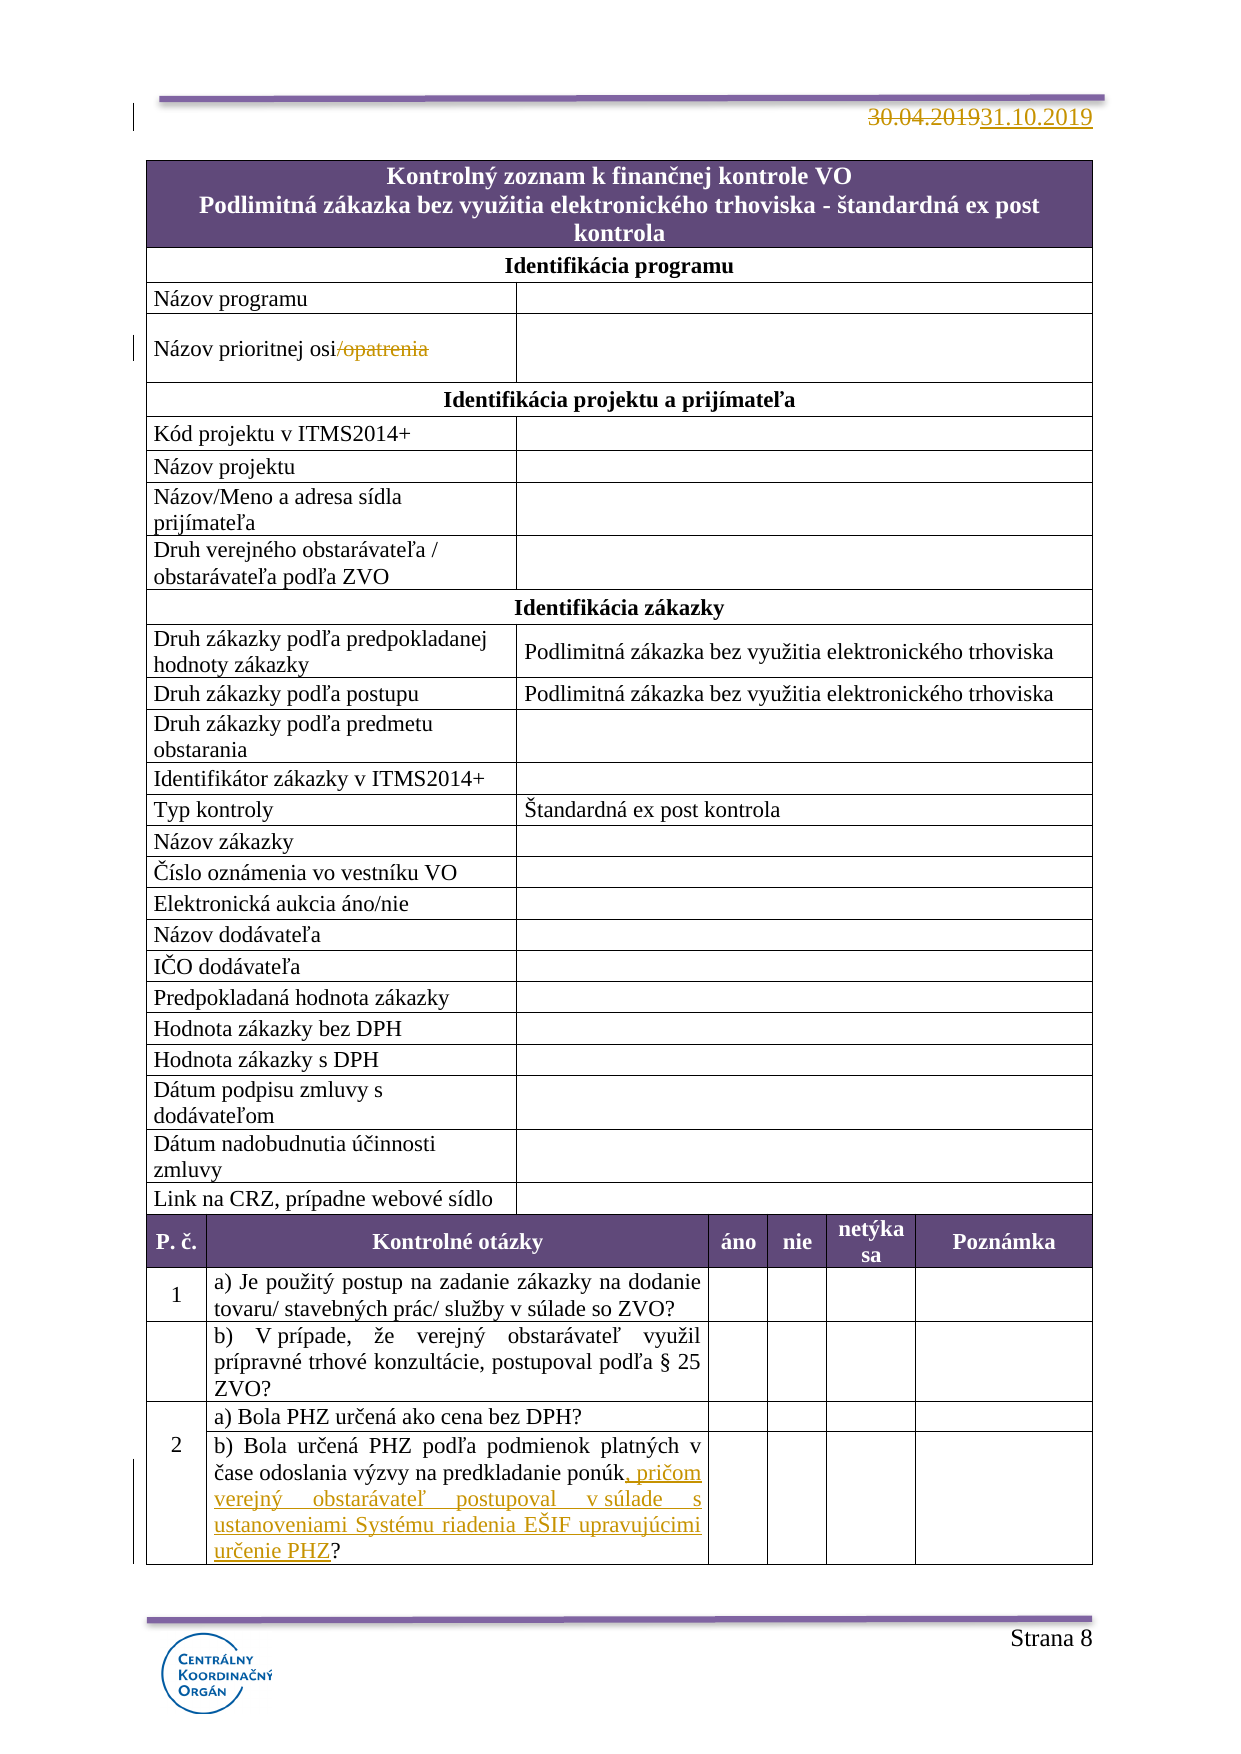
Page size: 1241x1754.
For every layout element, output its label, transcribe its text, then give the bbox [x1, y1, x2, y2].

table_cell Štandardná ex post kontrola [517, 795, 1092, 825]
table_cell [709, 1322, 767, 1401]
table_cell a) Bola PHZ určená ako cena bez DPH? [207, 1402, 708, 1431]
table_cell nie [768, 1215, 826, 1267]
table_cell áno [709, 1215, 767, 1267]
table_cell [517, 483, 1092, 535]
table_cell IČO dodávateľa [147, 951, 516, 981]
table_cell Identifikácia programu [147, 248, 1092, 282]
table_cell [517, 1076, 1092, 1128]
table_cell Podlimitná zákazka bez využitia elektronického trhoviska [517, 678, 1092, 708]
table_cell [517, 1013, 1092, 1043]
table_cell [827, 1432, 915, 1564]
table_cell Číslo oznámenia vo vestníku VO [147, 857, 516, 887]
table_cell [709, 1268, 767, 1321]
table_cell Názov programu [147, 283, 516, 313]
table_cell [709, 1402, 767, 1431]
table_cell [517, 710, 1092, 762]
table_cell [827, 1268, 915, 1321]
table_cell Elektronická aukcia áno/nie [147, 888, 516, 918]
table_cell [517, 826, 1092, 856]
table_cell Dátum nadobudnutia účinnosti zmluvy [147, 1130, 516, 1182]
table_cell [916, 1268, 1092, 1321]
table_cell [517, 536, 1092, 589]
table_cell Kontrolné otázky [207, 1215, 708, 1267]
table_cell b) V prípade, že verejný obstarávateľ využil prípravné trhové konzultácie, postupoval podľa § 25 ZVO? [207, 1322, 708, 1401]
table_cell 1 [147, 1268, 206, 1321]
table_cell b) Bola určená PHZ podľa podmienok platných v čase odoslania výzvy na predkladanie ponúk? [207, 1432, 708, 1564]
table_cell [768, 1402, 826, 1431]
table_cell [709, 1432, 767, 1564]
table_cell [517, 951, 1092, 981]
table_cell [517, 888, 1092, 918]
table_cell Hodnota zákazky s DPH [147, 1045, 516, 1075]
table_cell Typ kontroly [147, 795, 516, 825]
table_cell Identifikátor zákazky v ITMS2014+ [147, 763, 516, 793]
table_cell Kód projektu v ITMS2014+ [147, 417, 516, 450]
table_cell 2 [147, 1402, 206, 1564]
table_cell Link na CRZ, prípadne webové sídlo [147, 1183, 516, 1213]
table_cell netýka sa [827, 1215, 915, 1267]
table_cell [827, 1402, 915, 1431]
table_cell [916, 1402, 1092, 1431]
picture [159, 1631, 272, 1713]
table_cell [768, 1322, 826, 1401]
table_cell Názov projektu [147, 451, 516, 482]
table_cell [517, 1045, 1092, 1075]
table_cell [827, 1322, 915, 1401]
table_cell Identifikácia projektu a prijímateľa [147, 383, 1092, 416]
table_cell Druh verejného obstarávateľa / obstarávateľa podľa ZVO [147, 536, 516, 589]
table_cell [517, 314, 1092, 382]
table_cell Identifikácia zákazky [147, 590, 1092, 623]
table_cell [517, 920, 1092, 950]
table_cell Názov zákazky [147, 826, 516, 856]
table_cell [147, 1322, 206, 1401]
table_header Kontrolný zoznam k finančnej kontrole VO Podlimitná zákazka bez využitia elektronického trhoviska - štandardná ex post kontrola [147, 161, 1092, 247]
table_cell [517, 417, 1092, 450]
table_cell Názov dodávateľa [147, 920, 516, 950]
table_cell Dátum podpisu zmluvy s dodávateľom [147, 1076, 516, 1128]
table_cell [768, 1268, 826, 1321]
table_cell Poznámka [916, 1215, 1092, 1267]
table_cell [517, 451, 1092, 482]
table_cell Predpokladaná hodnota zákazky [147, 982, 516, 1012]
table_cell [517, 283, 1092, 313]
table_cell Hodnota zákazky bez DPH [147, 1013, 516, 1043]
table_cell Názov prioritnej osi [147, 314, 516, 382]
table_cell [517, 857, 1092, 887]
table_cell Druh zákazky podľa predpokladanej hodnoty zákazky [147, 625, 516, 677]
table_cell [768, 1432, 826, 1564]
table_cell [517, 763, 1092, 793]
table_cell a) Je použitý postup na zadanie zákazky na dodanie tovaru/ stavebných prác/ služby v súlade so ZVO? [207, 1268, 708, 1321]
table_cell [517, 1130, 1092, 1182]
table_cell [916, 1432, 1092, 1564]
table_cell [916, 1322, 1092, 1401]
table_cell [517, 982, 1092, 1012]
table_cell Podlimitná zákazka bez využitia elektronického trhoviska [517, 625, 1092, 677]
table_cell Názov/Meno a adresa sídla prijímateľa [147, 483, 516, 535]
table_cell P. č. [147, 1215, 206, 1267]
table_cell Druh zákazky podľa predmetu obstarania [147, 710, 516, 762]
table_cell Druh zákazky podľa postupu [147, 678, 516, 708]
table_cell [517, 1183, 1092, 1213]
